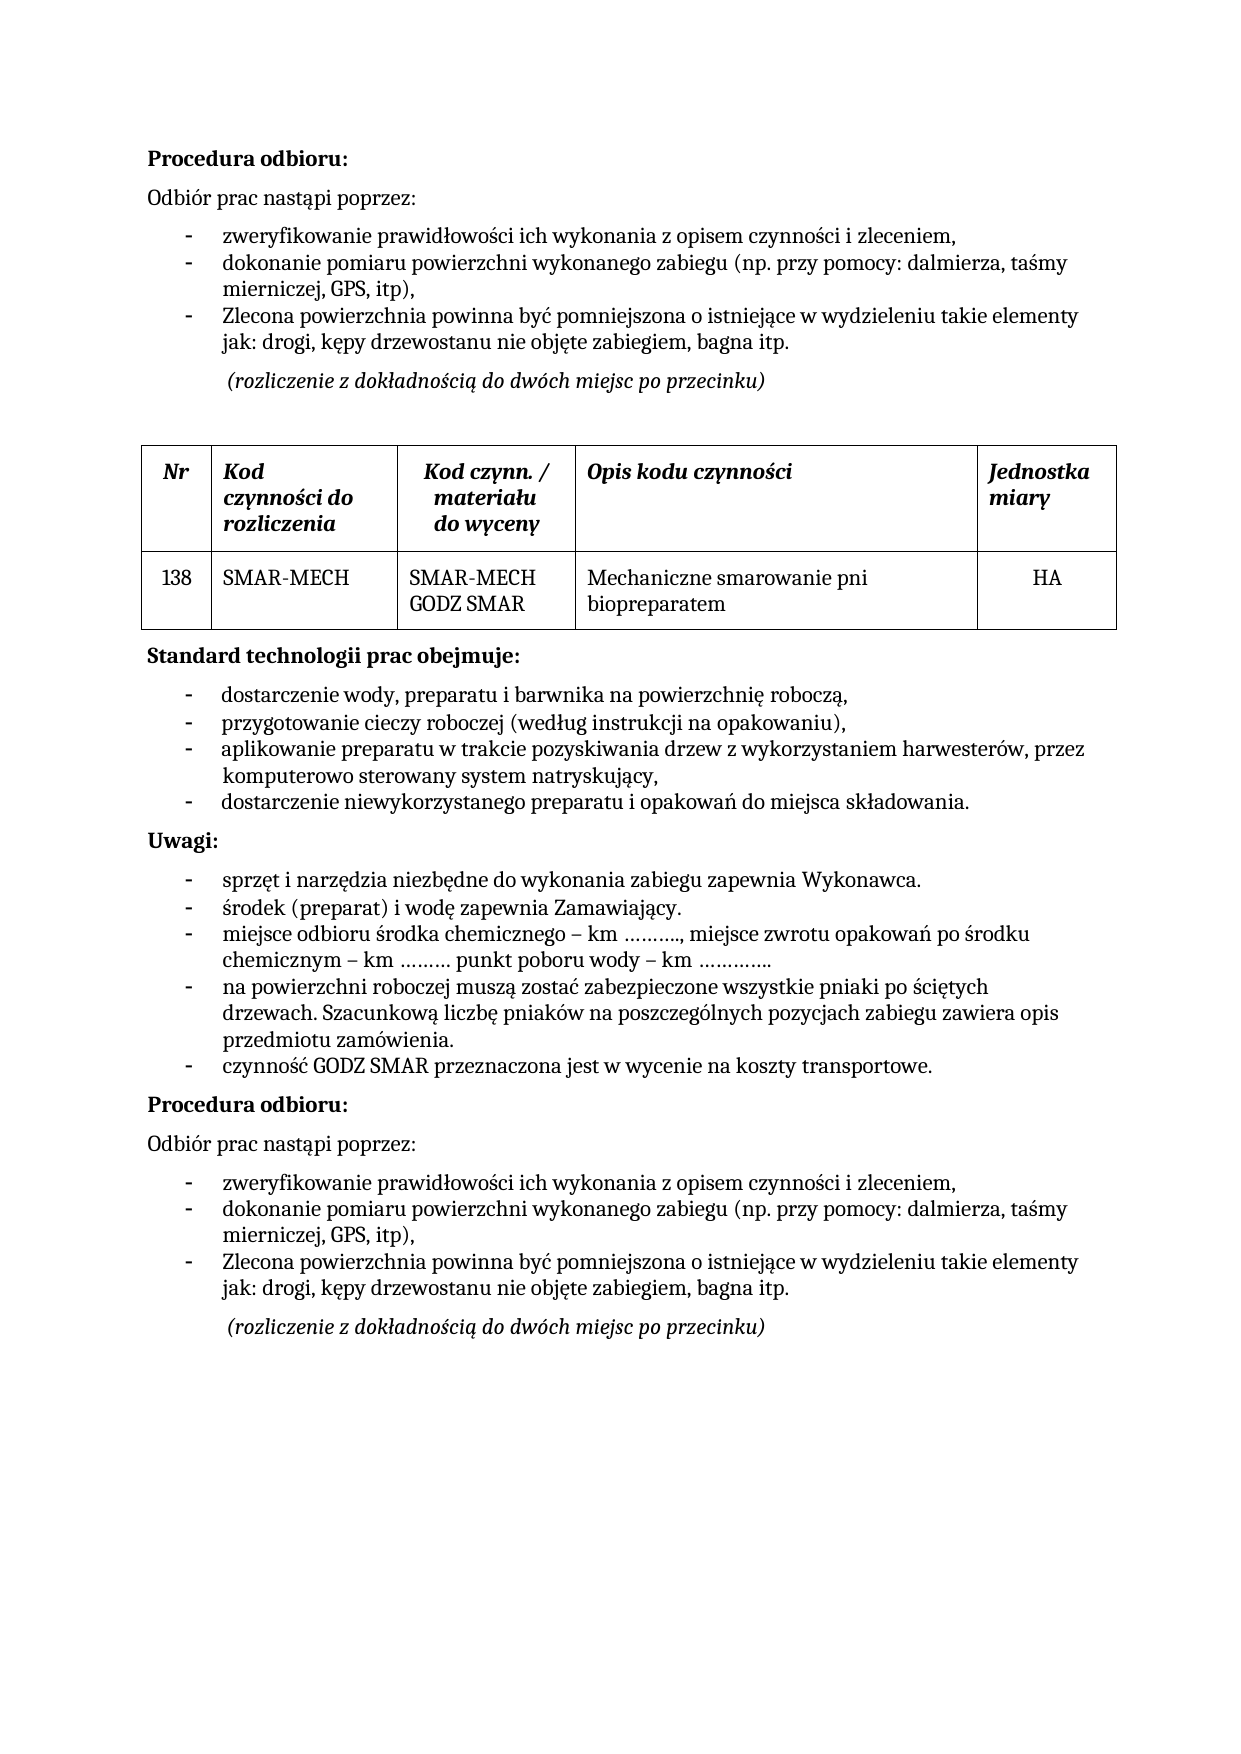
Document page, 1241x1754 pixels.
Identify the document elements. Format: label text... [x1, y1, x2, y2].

list Zlecona powierzchnia powinna być pomniejszona o istniejące w wydzieleniu takie elementy jak: drogi, kępy drzewostanu nie objęte zabiegiem, bagna itp. [185, 302, 1108, 355]
list czynność GODZ SMAR przeznaczona jest w wycenie na koszty transportowe. [185, 1053, 1192, 1079]
list dokonanie pomiaru powierzchni wykonanego zabiegu (np. przy pomocy: dalmierza, taśmy mierniczej, GPS, itp), [185, 1196, 1108, 1248]
list zweryfikowanie prawidłowości ich wykonania z opisem czynności i zleceniem, [185, 1169, 1192, 1196]
list zweryfikowanie prawidłowości ich wykonania z opisem czynności i zleceniem, [185, 223, 1192, 249]
text Odbiór prac nastąpi poprzez: [147, 1131, 1192, 1157]
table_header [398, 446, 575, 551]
list miejsce odbioru środka chemicznego – km ………., miejsce zwrotu opakowań po środku chemicznym – km ……… punkt poboru wody – km …………. [185, 921, 1108, 974]
text Odbiór prac nastąpi poprzez: [147, 184, 1192, 211]
list dostarczenie niewykorzystanego preparatu i opakowań do miejsca składowania. [185, 789, 1192, 815]
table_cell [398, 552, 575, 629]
subtitle Procedura odbioru: [147, 146, 1192, 172]
list na powierzchni roboczej muszą zostać zabezpieczone wszystkie pniaki po ściętych [185, 974, 1192, 1000]
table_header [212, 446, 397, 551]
list dokonanie pomiaru powierzchni wykonanego zabiegu (np. przy pomocy: dalmierza, taśmy mierniczej, GPS, itp), [185, 250, 1108, 302]
text (rozliczenie z dokładnością do dwóch miejsc po przecinku) [226, 1314, 1192, 1340]
list przygotowanie cieczy roboczej (według instrukcji na opakowaniu), [185, 708, 1192, 736]
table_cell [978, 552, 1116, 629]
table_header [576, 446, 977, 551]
list środek (preparat) i wodę zapewnia Zamawiający. [185, 893, 1192, 921]
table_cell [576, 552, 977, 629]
subtitle Uwagi: [147, 828, 1192, 854]
list dostarczenie wody, preparatu i barwnika na powierzchnię roboczą, [185, 682, 1192, 708]
subtitle Standard technologii prac obejmuje: [147, 643, 1192, 669]
subtitle Procedura odbioru: [147, 1092, 1192, 1118]
text (rozliczenie z dokładnością do dwóch miejsc po przecinku) [226, 368, 1192, 394]
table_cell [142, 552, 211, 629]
list Zlecona powierzchnia powinna być pomniejszona o istniejące w wydzieleniu takie elementy jak: drogi, kępy drzewostanu nie objęte zabiegiem, bagna itp. [185, 1248, 1108, 1301]
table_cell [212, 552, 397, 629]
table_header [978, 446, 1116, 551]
text drzewach. Szacunkową liczbę pniaków na poszczególnych pozycjach zabiegu zawiera opis przedmiotu zamówienia. [222, 1000, 1102, 1053]
list aplikowanie preparatu w trakcie pozyskiwania drzew z wykorzystaniem harwesterów, przez komputerowo sterowany system natryskujący, [185, 736, 1107, 789]
list sprzęt i narzędzia niezbędne do wykonania zabiegu zapewnia Wykonawca. [185, 866, 1192, 893]
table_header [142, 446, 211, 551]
